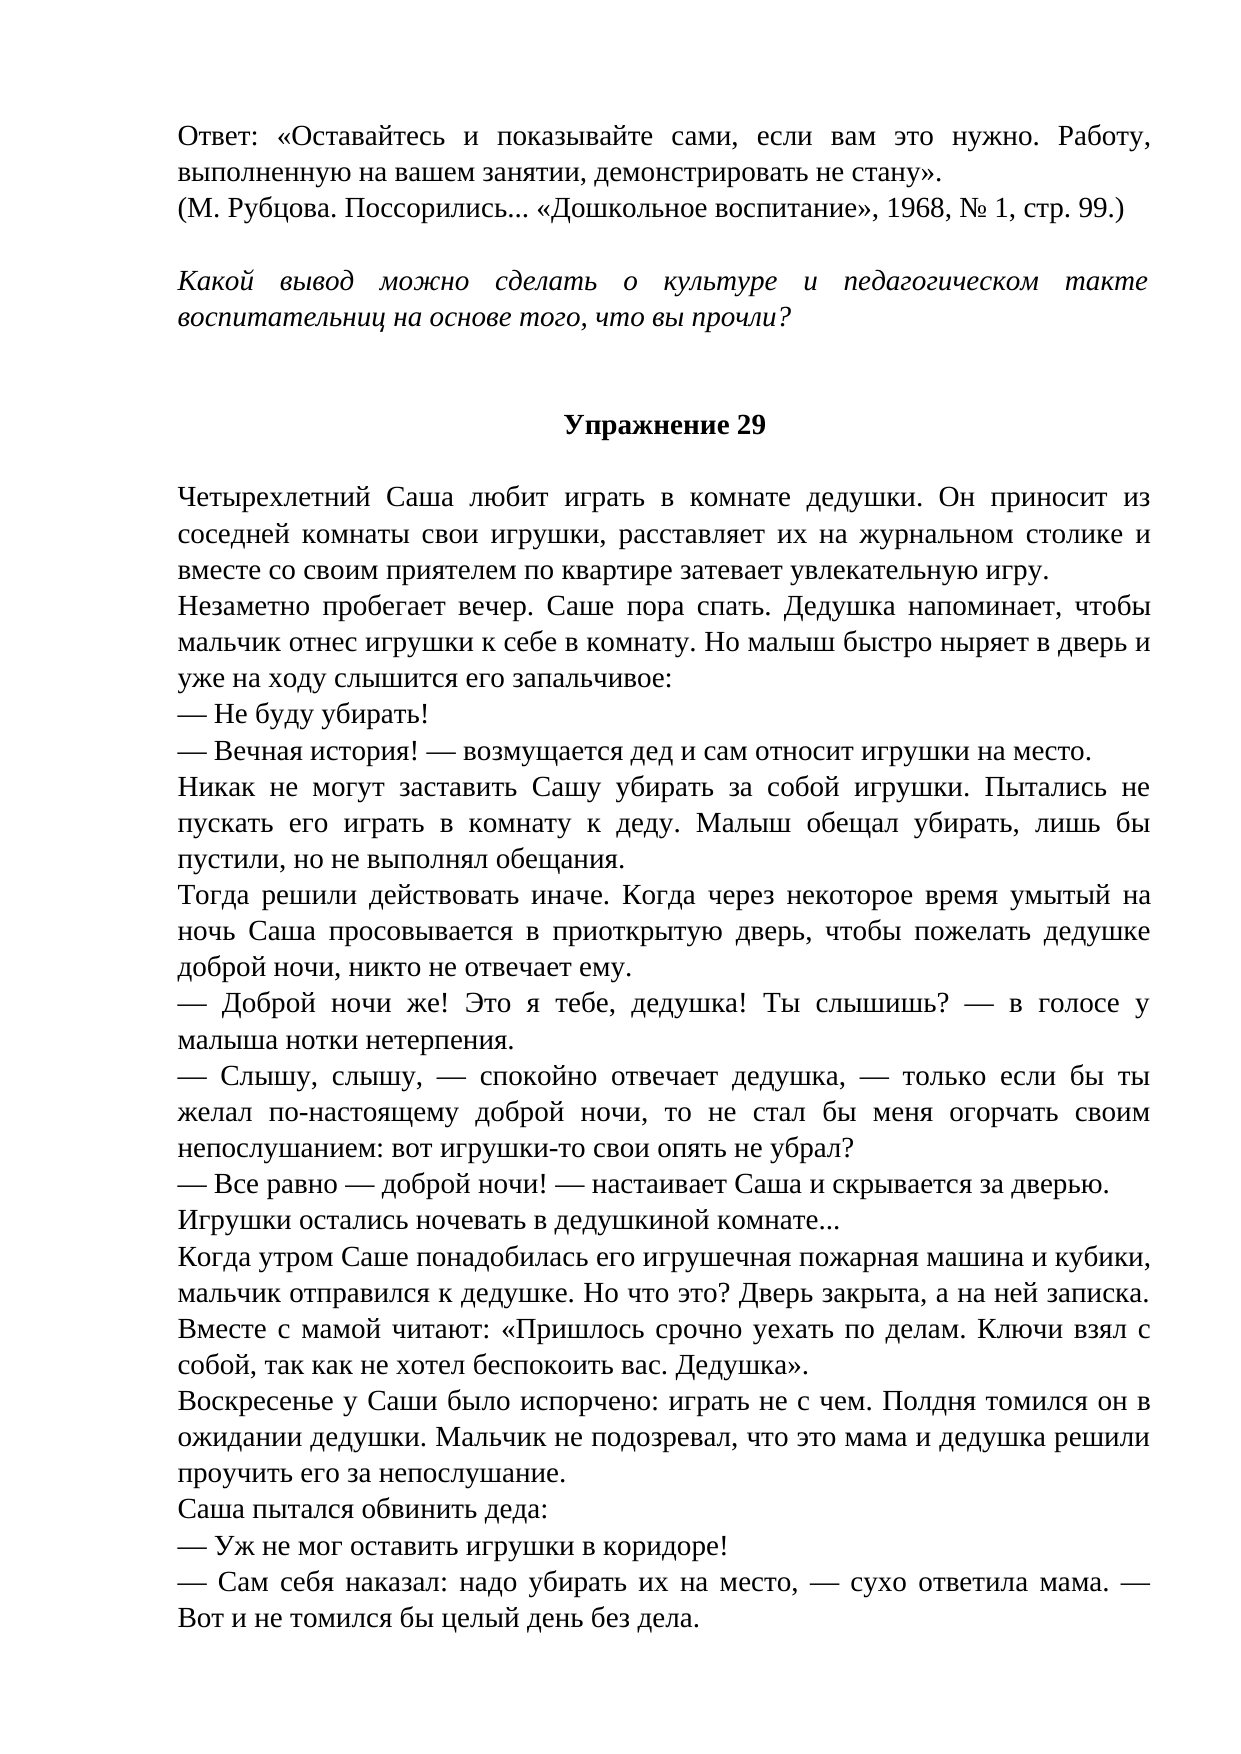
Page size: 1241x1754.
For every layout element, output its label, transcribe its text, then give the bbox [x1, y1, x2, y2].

text Четырехлетний Саша любит играть в комнате дедушки. Он приносит из соседней комнаты свои игрушки, расставляет их на журнальном столике и вместе со своим приятелем по квартире затевает увлекательную игру. [177, 479, 1152, 585]
text — Доброй ночи же! Это я тебе, дедушка! Ты слышишь? — в голосе у малыша нотки нетерпения. [177, 986, 1152, 1055]
text Игрушки остались ночевать в дедушкиной комнате... [177, 1202, 1152, 1236]
text Какой вывод можно сделать о культуре и педагогическом такте воспитательниц на основе того, что вы прочли? [177, 263, 1152, 332]
text — Вечная история! — возмущается дед и сам относит игрушки на место. [177, 733, 1152, 766]
text Когда утром Саше понадобилась его игрушечная пожарная машина и кубики, мальчик отправился к дедушке. Но что это? Дверь закрыта, а на ней записка. Вместе с мамой читают: «Пришлось срочно уехать по делам. Ключи взял с собой, так как не хотел беспокоить вас. Дедушка». [177, 1239, 1152, 1381]
text Ответ: «Оставайтесь и показывайте сами, если вам это нужно. Работу, выполненную на вашем занятии, демонстрировать не стану». [177, 118, 1152, 188]
text Воскресенье у Саши было испорчено: играть не с чем. Полдня томился он в ожидании дедушки. Мальчик не подозревал, что это мама и дедушка решили проучить его за непослушание. [177, 1383, 1152, 1489]
text (М. Рубцова. Поссорились... «Дошкольное воспитание», 1968, № 1, стр. 99.) [177, 190, 1152, 224]
text — Не буду убирать! [177, 696, 1152, 730]
text Упражнение 29 [177, 407, 1152, 441]
text — Все равно — доброй ночи! — настаивает Саша и скрывается за дверью. [177, 1166, 1152, 1200]
text — Сам себя наказал: надо убирать их на место, — сухо ответила мама. — Вот и не томился бы целый день без дела. [177, 1564, 1152, 1634]
text — Уж не мог оставить игрушки в коридоре! [177, 1528, 1152, 1561]
text Никак не могут заставить Сашу убирать за собой игрушки. Пытались не пускать его играть в комнату к деду. Малыш обещал убирать, лишь бы пустили, но не выполнял обещания. [177, 769, 1152, 874]
text Тогда решили действовать иначе. Когда через некоторое время умытый на ночь Саша просовывается в приоткрытую дверь, чтобы пожелать дедушке доброй ночи, никто не отвечает ему. [177, 877, 1152, 983]
text — Слышу, слышу, — спокойно отвечает дедушка, — только если бы ты желал по-настоящему доброй ночи, то не стал бы меня огорчать своим непослушанием: вот игрушки-то свои опять не убрал? [177, 1058, 1152, 1164]
text Саша пытался обвинить деда: [177, 1492, 1152, 1525]
text Незаметно пробегает вечер. Саше пора спать. Дедушка напоминает, чтобы мальчик отнес игрушки к себе в комнату. Но малыш быстро ныряет в дверь и уже на ходу слышится его запальчивое: [177, 588, 1152, 694]
